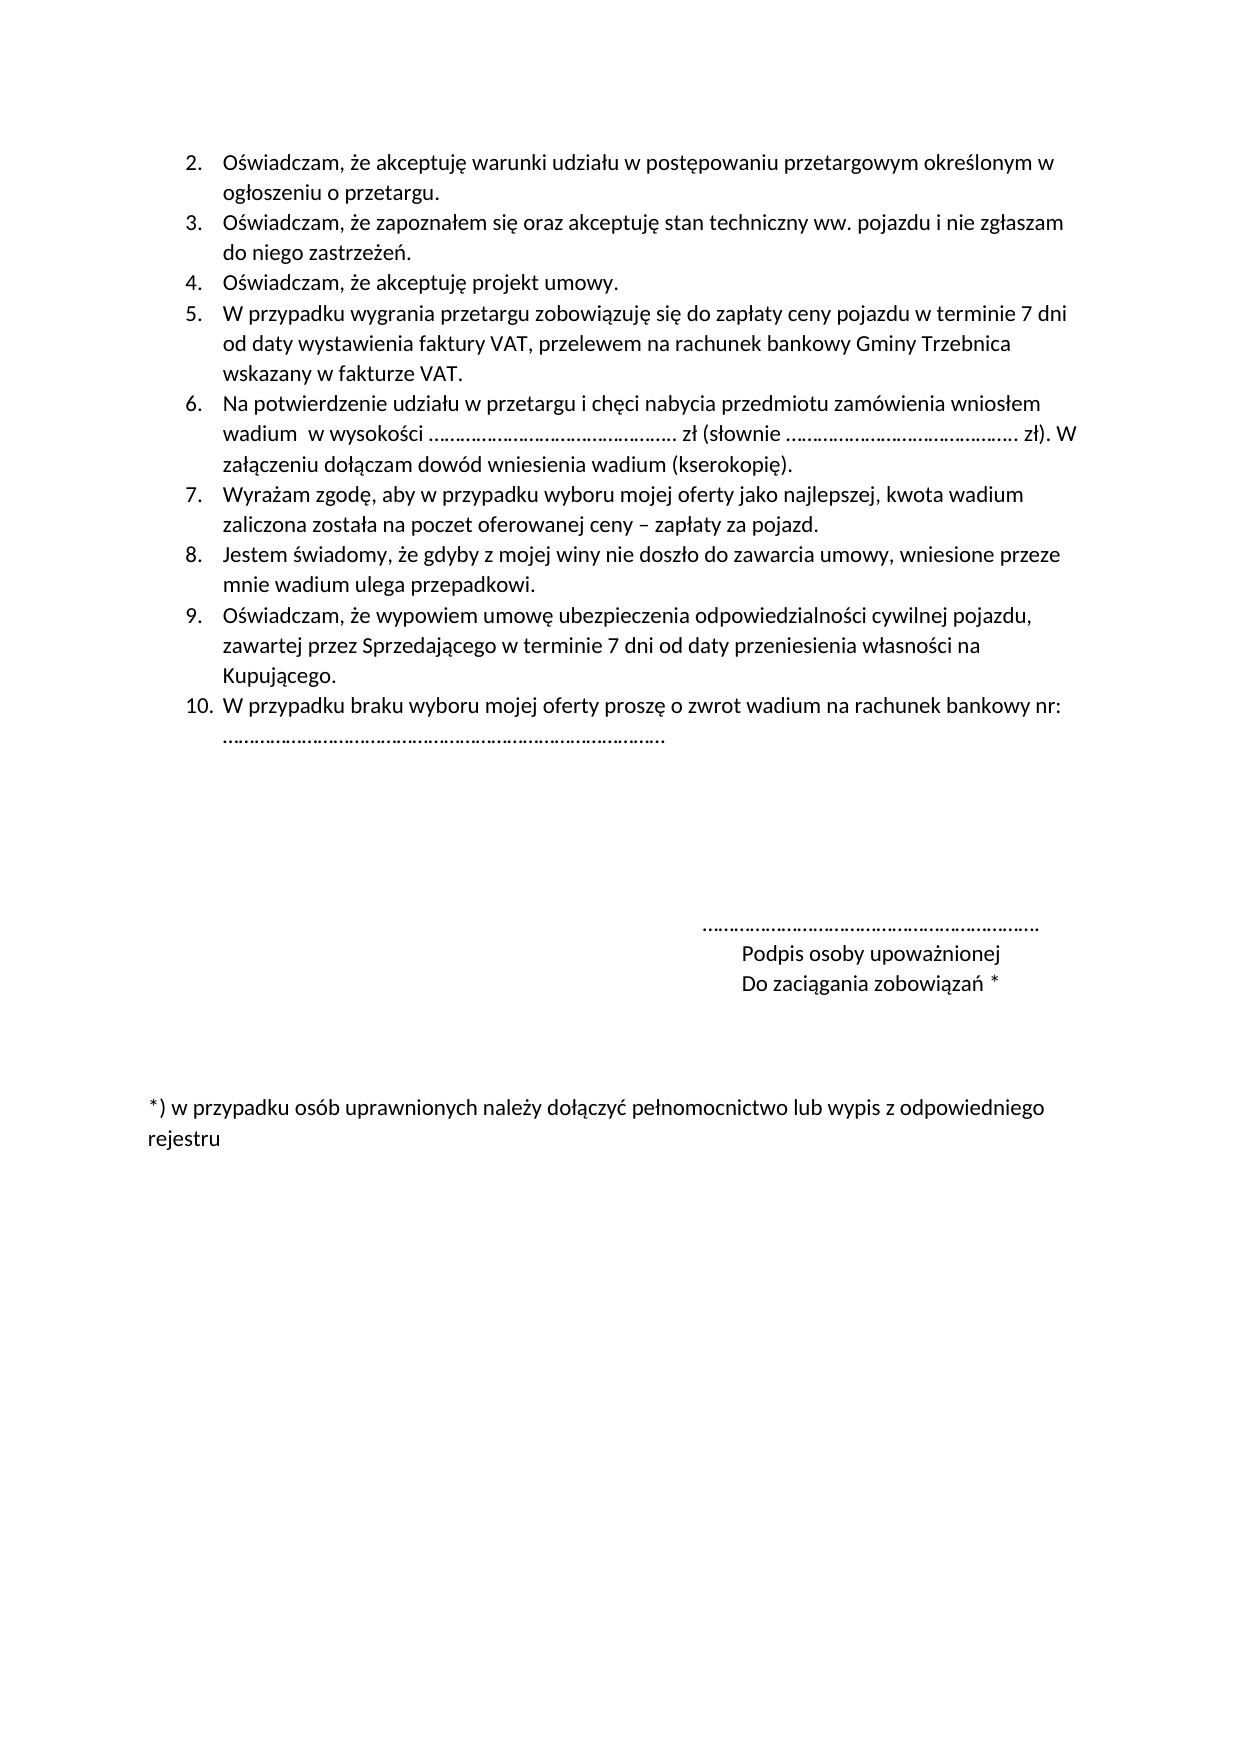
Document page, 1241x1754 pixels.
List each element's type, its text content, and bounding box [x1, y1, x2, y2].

text Podpis osoby upoważnionej [650, 939, 1093, 967]
list Jestem świadomy, że gdyby z mojej winy nie doszło do zawarcia umowy, wniesione przeze mnie wadium ulega przepadkowi. [185, 540, 1093, 598]
list W przypadku wygrania przetargu zobowiązuję się do zapłaty ceny pojazdu w terminie 7 dni od daty wystawienia faktury VAT, przelewem na rachunek bankowy Gminy Trzebnica wskazany w fakturze VAT. [185, 299, 1093, 387]
list Oświadczam, że zapoznałem się oraz akceptuję stan techniczny ww. pojazdu i nie zgłaszam do niego zastrzeżeń. [185, 208, 1093, 266]
list Oświadczam, że wypowiem umowę ubezpieczenia odpowiedzialności cywilnej pojazdu, zawartej przez Sprzedającego w terminie 7 dni od daty przeniesienia własności na Kupującego. [185, 601, 1093, 689]
list W przypadku braku wyboru mojej oferty proszę o zwrot wadium na rachunek bankowy nr: ………………………………………………………………………… [185, 691, 1093, 749]
list Na potwierdzenie udziału w przetargu i chęci nabycia przedmiotu zamówienia wniosłem wadium w wysokości ……………………………………….. zł (słownie …………………………………….. zł). W załączeniu dołączam dowód wniesienia wadium (kserokopię). [185, 389, 1093, 478]
list Wyrażam zgodę, aby w przypadku wyboru mojej oferty jako najlepszej, kwota wadium zaliczona została na poczet oferowanej ceny – zapłaty za pojazd. [185, 480, 1093, 538]
list Oświadczam, że akceptuję projekt umowy. [185, 268, 1093, 296]
list Oświadczam, że akceptuję warunki udziału w postępowaniu przetargowym określonym w ogłoszeniu o przetargu. [185, 148, 1093, 206]
text ………………………………………………………. [650, 909, 1093, 937]
text Do zaciągania zobowiązań * [650, 969, 1093, 997]
text *) w przypadku osób uprawnionych należy dołączyć pełnomocnictwo lub wypis z odpowiedniego rejestru [148, 1093, 1093, 1152]
